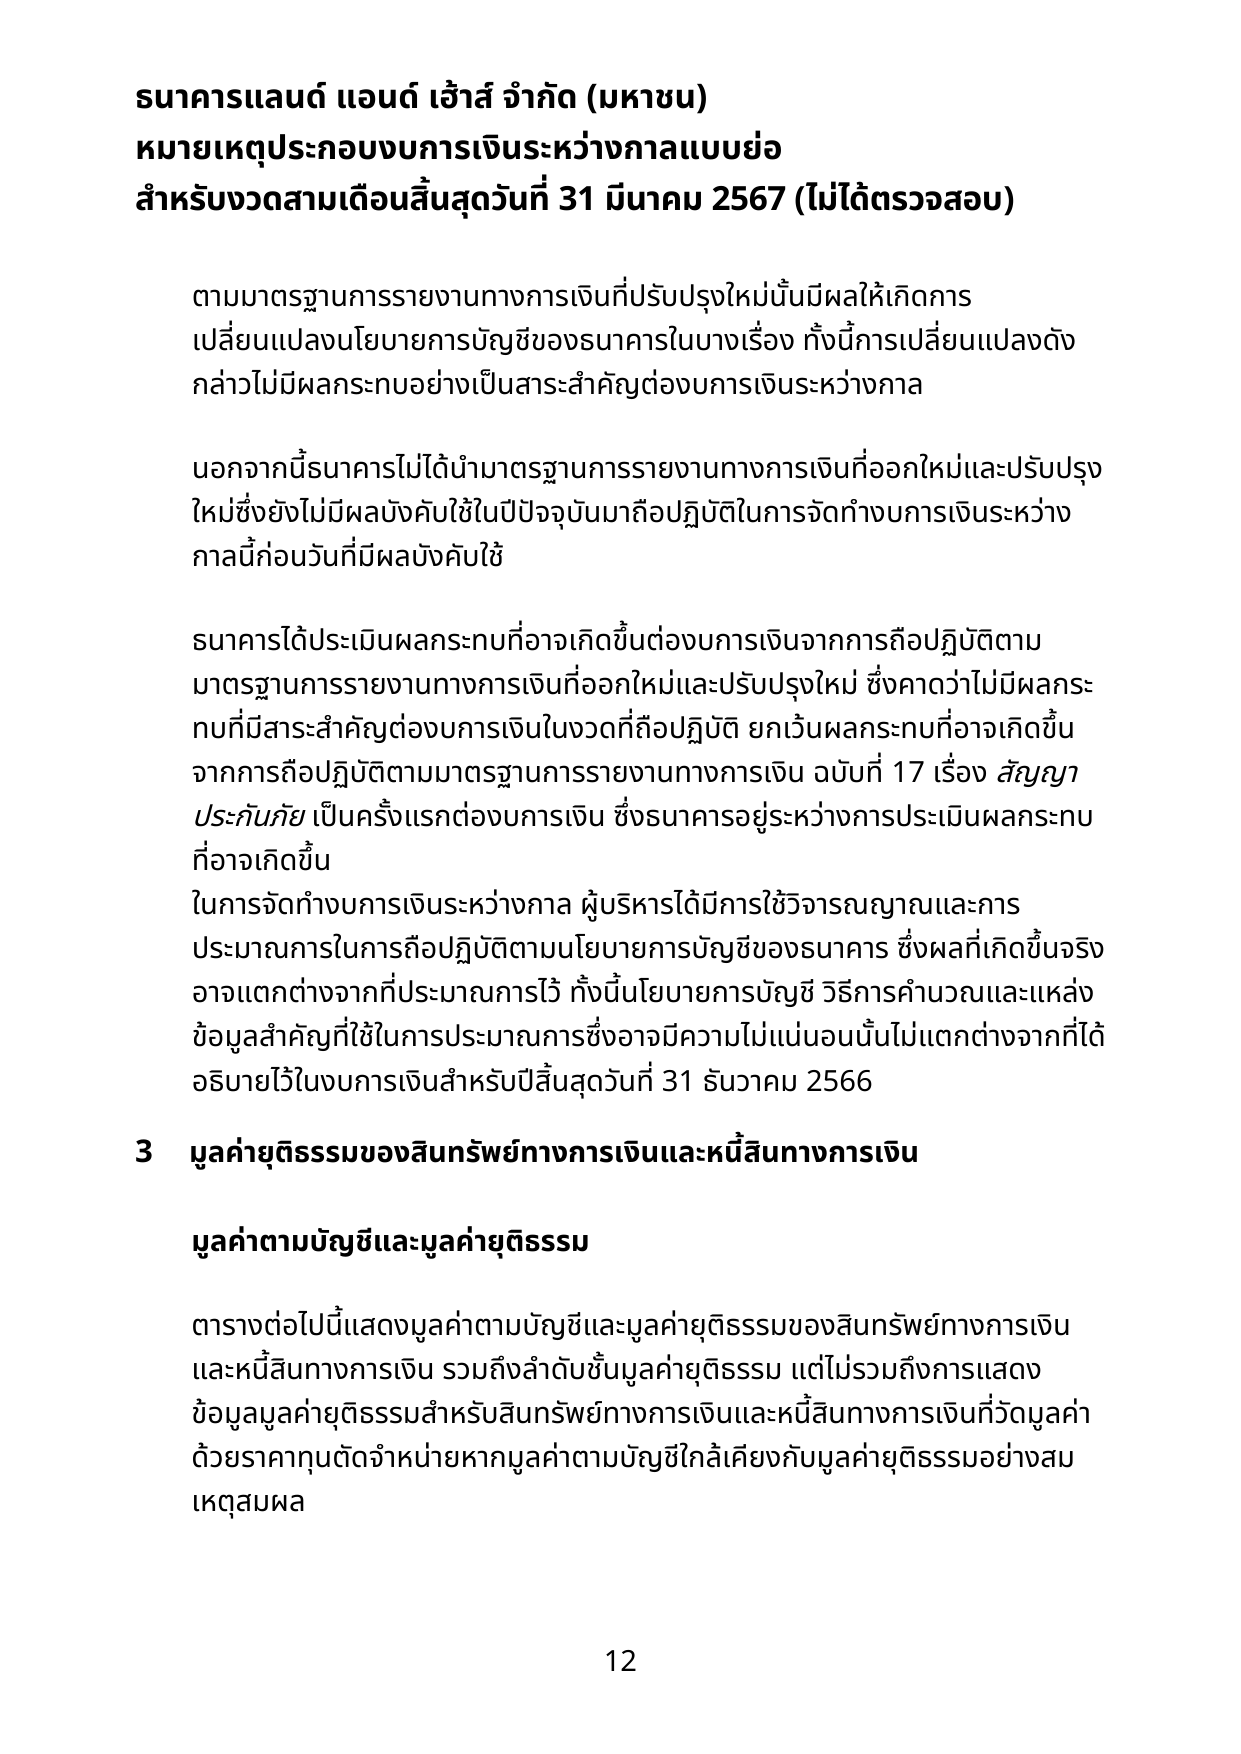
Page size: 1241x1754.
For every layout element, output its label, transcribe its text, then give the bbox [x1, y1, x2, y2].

text ธนาคารได้ประเมินผลกระทบที่อาจเกิดขึ้นต่องบการเงินจากการถือปฏิบัติตามมาตรฐานการรายงานทางการเงินที่ออกใหม่และปรับปรุงใหม่ ซึ่งคาดว่าไม่มีผลกระทบที่มีสาระสำคัญต่องบการเงินในงวดที่ถือปฏิบัติ ยกเว้นผลกระทบที่อาจเกิดขึ้นจากการถือปฏิบัติตามมาตรฐานการรายงานทางการเงิน ฉบับที่ 17 เรื่อง สัญญาประกันภัย เป็นครั้งแรกต่องบการเงิน ซึ่งธนาคารอยู่ระหว่างการประเมินผลกระทบที่อาจเกิดขึ้น [192, 619, 1110, 884]
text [192, 275, 1110, 408]
text มูลค่าตามบัญชีและมูลค่ายุติธรรม [135, 1221, 1105, 1264]
text ตารางต่อไปนี้แสดงมูลค่าตามบัญชีและมูลค่ายุติธรรมของสินทรัพย์ทางการเงินและหนี้สินทางการเงิน รวมถึงลำดับชั้นมูลค่ายุติธรรม แต่ไม่รวมถึงการแสดงข้อมูลมูลค่ายุติธรรมสำหรับสินทรัพย์ทางการเงินและหนี้สินทางการเงินที่วัดมูลค่าด้วยราคาทุนตัดจำหน่ายหากมูลค่าตามบัญชีใกล้เคียงกับมูลค่ายุติธรรมอย่างสมเหตุสมผล [191, 1304, 1105, 1524]
text ในการจัดทำงบการเงินระหว่างกาล ผู้บริหารได้มีการใช้วิจารณญาณและการประมาณการในการถือปฏิบัติตามนโยบายการบัญชีของธนาคาร ซึ่งผลที่เกิดขึ้นจริงอาจแตกต่างจากที่ประมาณการไว้ ทั้งนี้นโยบายการบัญชี วิธีการคำนวณและแหล่งข้อมูลสำคัญที่ใช้ในการประมาณการซึ่งอาจมีความไม่แน่นอนนั้นไม่แตกต่างจากที่ได้อธิบายไว้ในงบการเงินสำหรับปีสิ้นสุดวันที่ 31 ธันวาคม 2566 [192, 884, 1110, 1104]
text นอกจากนี้ธนาคารไม่ได้นำมาตรฐานการรายงานทางการเงินที่ออกใหม่และปรับปรุงใหม่ซึ่งยังไม่มีผลบังคับใช้ในปีปัจจุบันมาถือปฏิบัติในการจัดทำงบการเงินระหว่างกาลนี้ก่อนวันที่มีผลบังคับใช้ [192, 447, 1110, 579]
subtitle มูลค่ายุติธรรมของสินทรัพย์ทางการเงินและหนี้สินทางการเงิน [135, 1129, 1110, 1176]
